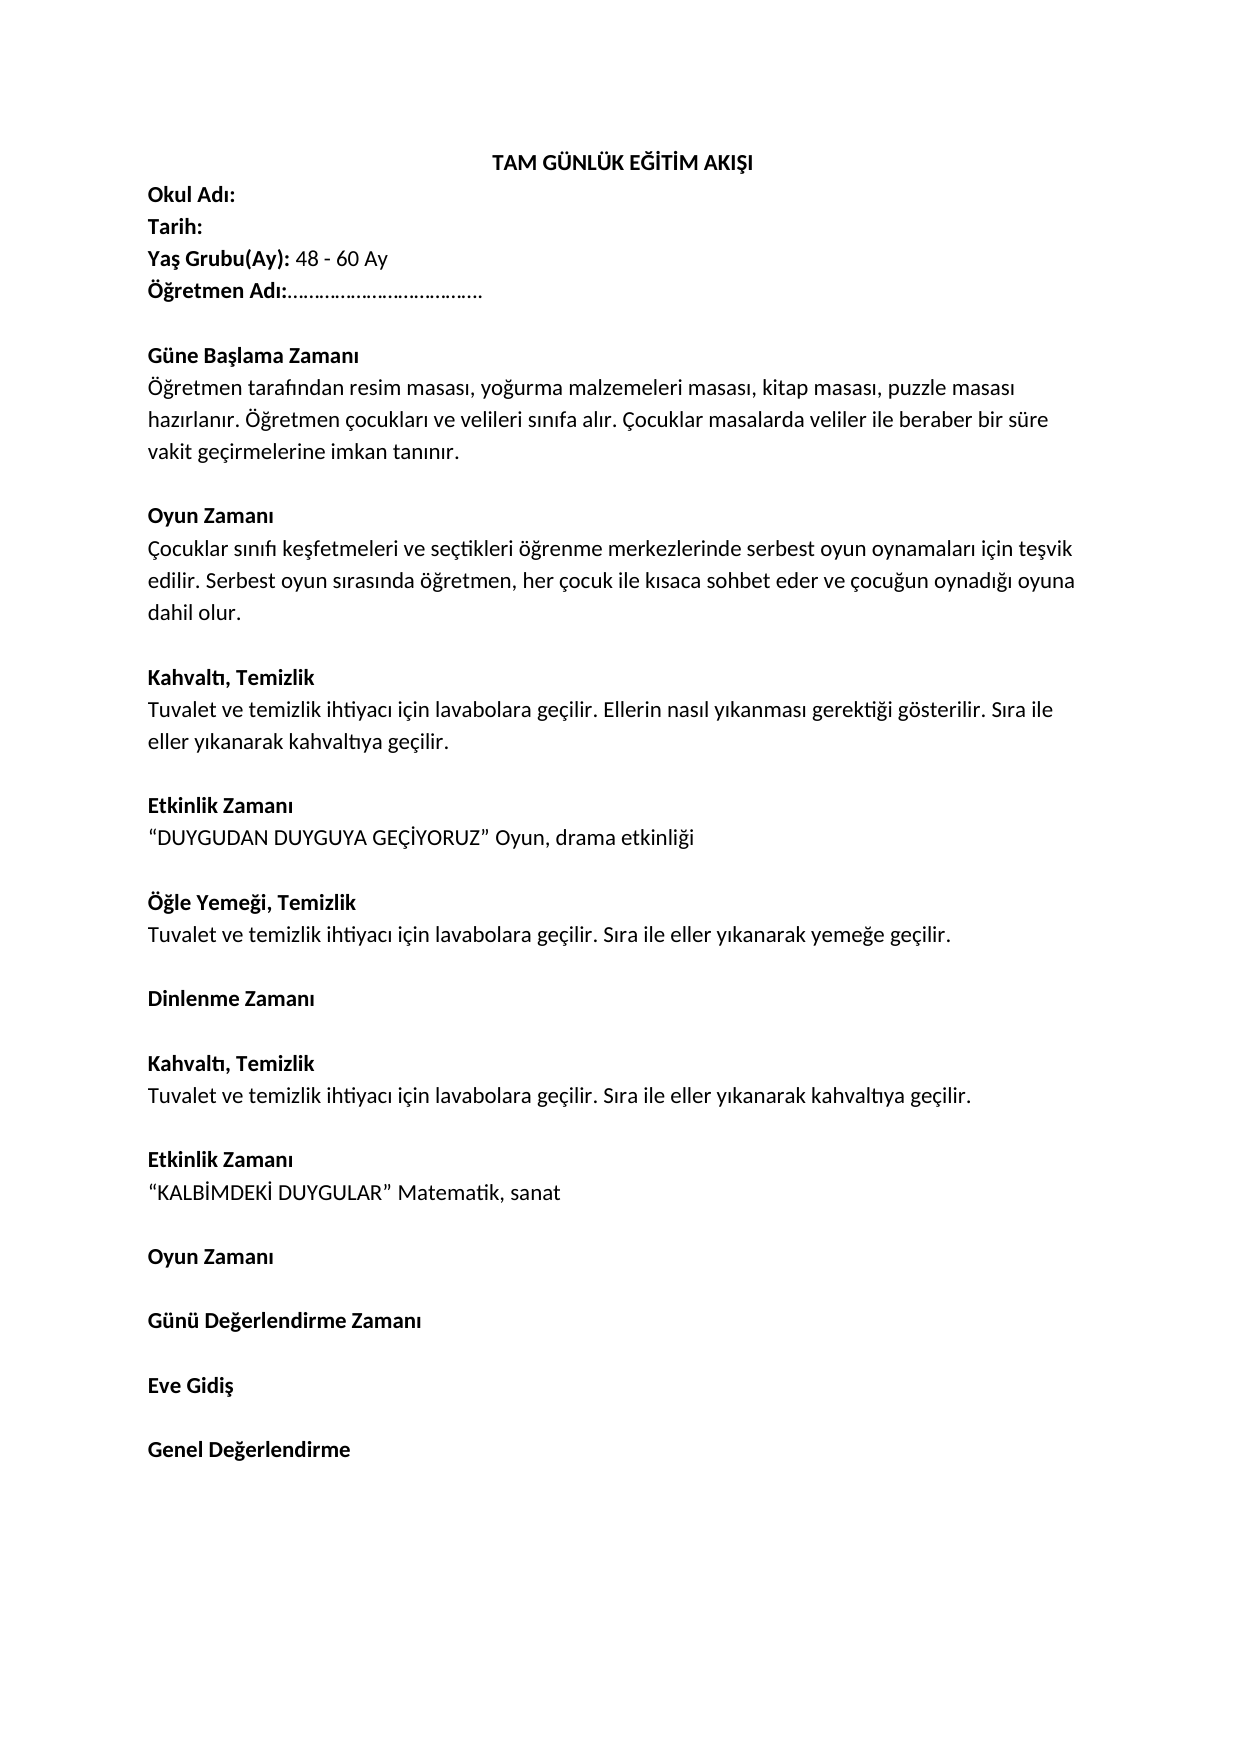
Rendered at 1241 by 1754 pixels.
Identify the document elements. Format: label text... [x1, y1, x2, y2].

text “KALBİMDEKİ DUYGULAR” Matematik, sanat [148, 1178, 1093, 1206]
text Oyun Zamanı [148, 502, 1093, 530]
text Etkinlik Zamanı [148, 1145, 1093, 1173]
text Eve Gidiş [148, 1371, 1093, 1399]
text Oyun Zamanı [148, 1242, 1093, 1270]
text Tuvalet ve temizlik ihtiyacı için lavabolara geçilir. Sıra ile eller yıkanarak kahvaltıya geçilir. [148, 1081, 1093, 1109]
text Öğle Yemeği, Temizlik [148, 888, 1093, 916]
text Öğretmen tarafından resim masası, yoğurma malzemeleri masası, kitap masası, puzzle masası hazırlanır. Öğretmen çocukları ve velileri sınıfa alır. Çocuklar masalarda veliler ile beraber bir süre vakit geçirmelerine imkan tanınır. [148, 373, 1093, 465]
text Tuvalet ve temizlik ihtiyacı için lavabolara geçilir. Ellerin nasıl yıkanması gerektiği gösterilir. Sıra ile eller yıkanarak kahvaltıya geçilir. [148, 695, 1093, 755]
text Kahvaltı, Temizlik [148, 663, 1093, 691]
text Tarih: [148, 212, 1093, 240]
text Dinlenme Zamanı [148, 984, 1093, 1012]
text Tuvalet ve temizlik ihtiyacı için lavabolara geçilir. Sıra ile eller yıkanarak yemeğe geçilir. [148, 920, 1093, 948]
text Çocuklar sınıfı keşfetmeleri ve seçtikleri öğrenme merkezlerinde serbest oyun oynamaları için teşvik edilir. Serbest oyun sırasında öğretmen, her çocuk ile kısaca sohbet eder ve çocuğun oynadığı oyuna dahil olur. [148, 534, 1093, 626]
text TAM GÜNLÜK EĞİTİM AKIŞI [148, 148, 1093, 176]
text Yaş Grubu(Ay): 48 - 60 Ay [148, 244, 1093, 272]
text Güne Başlama Zamanı [148, 341, 1093, 369]
text Öğretmen Adı:………………………………. [148, 276, 1093, 304]
text Genel Değerlendirme [148, 1435, 1093, 1463]
text Okul Adı: [148, 180, 1093, 208]
text Günü Değerlendirme Zamanı [148, 1306, 1093, 1334]
text Kahvaltı, Temizlik [148, 1049, 1093, 1077]
text Etkinlik Zamanı [148, 791, 1093, 819]
text “DUYGUDAN DUYGUYA GEÇİYORUZ” Oyun, drama etkinliği [148, 823, 1093, 852]
